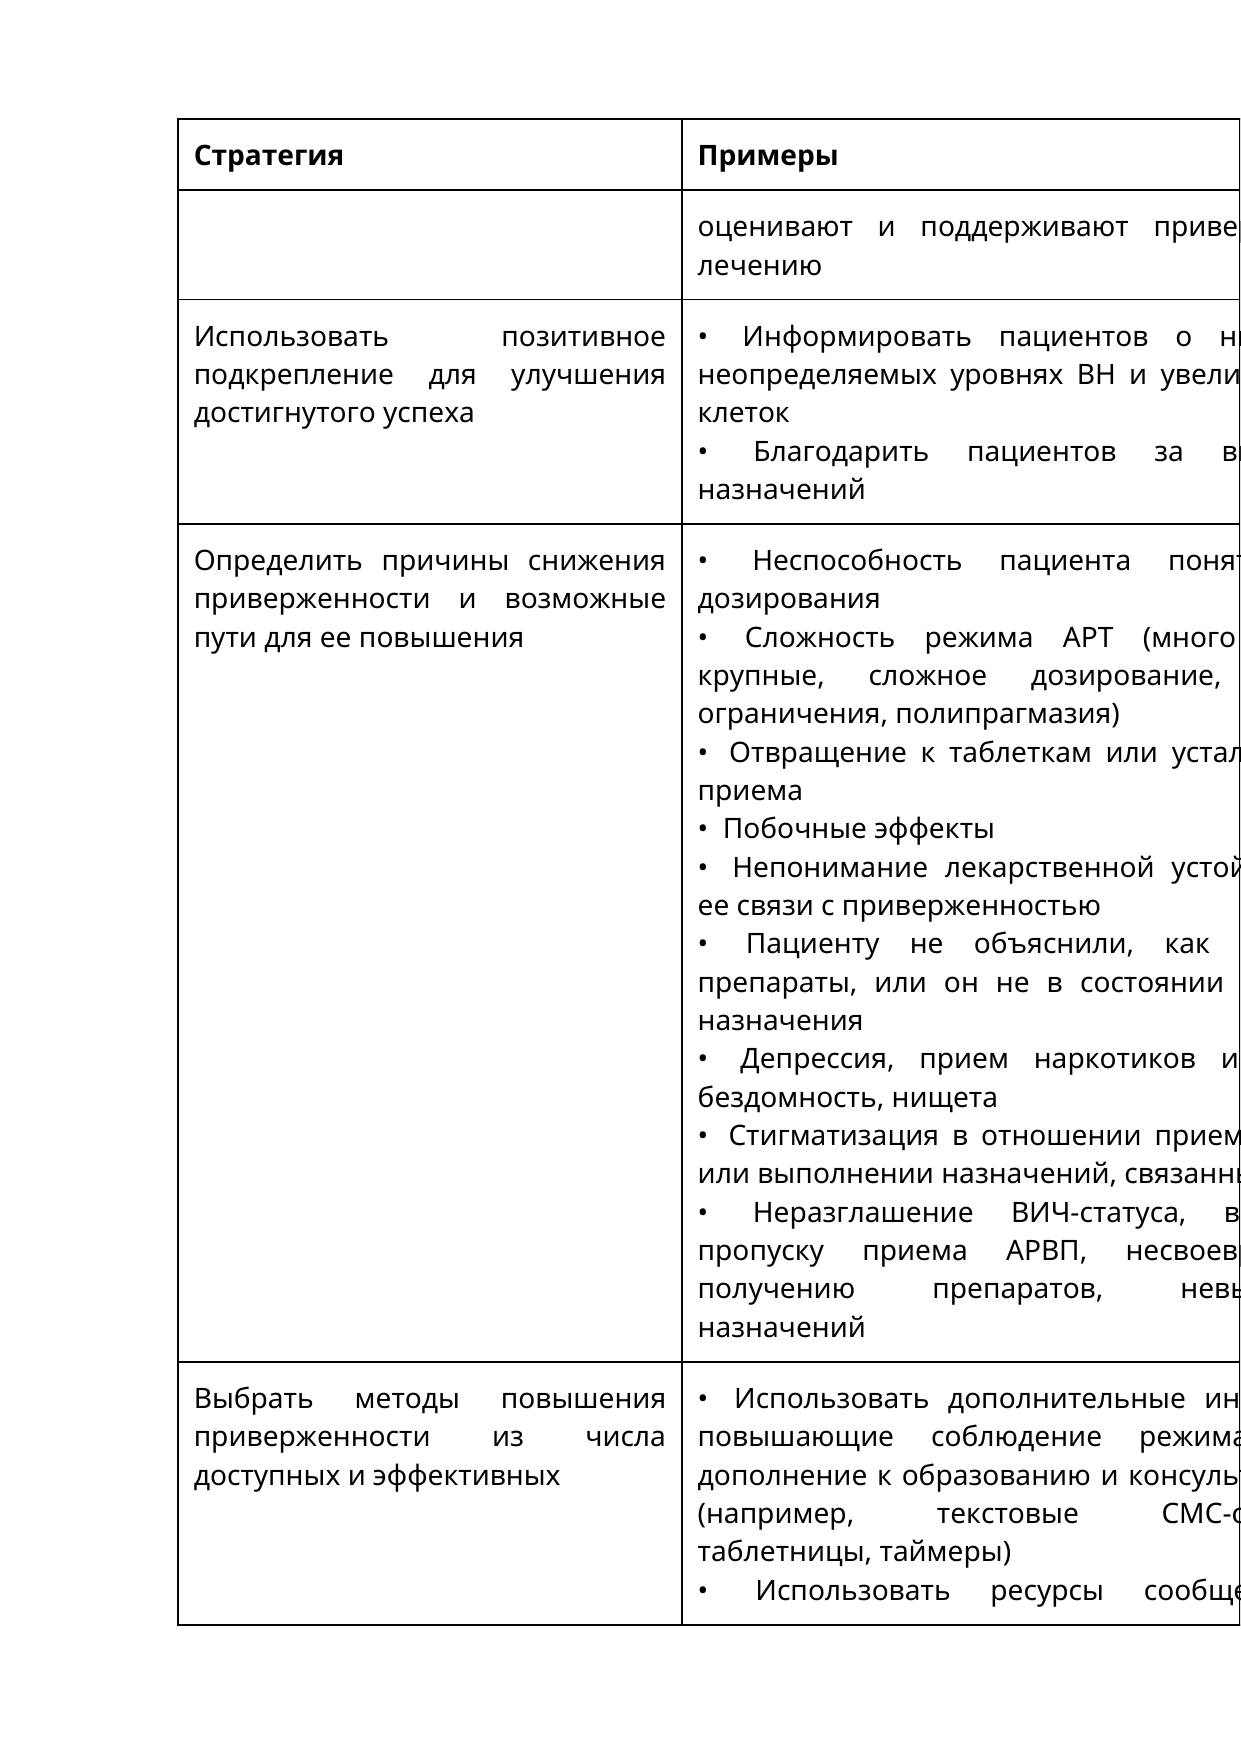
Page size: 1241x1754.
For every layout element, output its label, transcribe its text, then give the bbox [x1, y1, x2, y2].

table_cell • Информировать пациентов о низких или неопределяемых уровнях ВН и увеличении CD4 клеток • Благодарить пациентов за выполнение назначений [683, 300, 1239, 523]
table_header Примеры [683, 120, 1239, 189]
table_header Стратегия [179, 120, 681, 189]
table_cell Определить причины снижения приверженности и возможные пути для ее повышения [179, 525, 681, 1361]
table_cell • Неспособность пациента понять режим дозирования • Сложность режима АРТ (много таблеток, крупные, сложное дозирование, пищевые ограничения, полипрагмазия) • Отвращение к таблеткам или усталость от их приема • Побочные эффекты • Непонимание лекарственной устойчивости и ее связи с приверженностью • Пациенту не объяснили, как принимать препараты, или он не в состоянии выполнить назначения • Депрессия, прием наркотиков и алкоголя, бездомность, нищета • Стигматизация в отношении приема лекарств или выполнении назначений, связанных с ВИЧ • Неразглашение ВИЧ-статуса, ведущее к пропуску приема АРВП, несвоевременному получению препаратов, невыполнению назначений [683, 525, 1239, 1361]
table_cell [179, 191, 681, 299]
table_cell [683, 1363, 1239, 1624]
table_cell Использовать позитивное подкрепление для улучшения достигнутого успеха [179, 300, 681, 523]
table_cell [179, 1363, 681, 1624]
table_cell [683, 191, 1239, 299]
